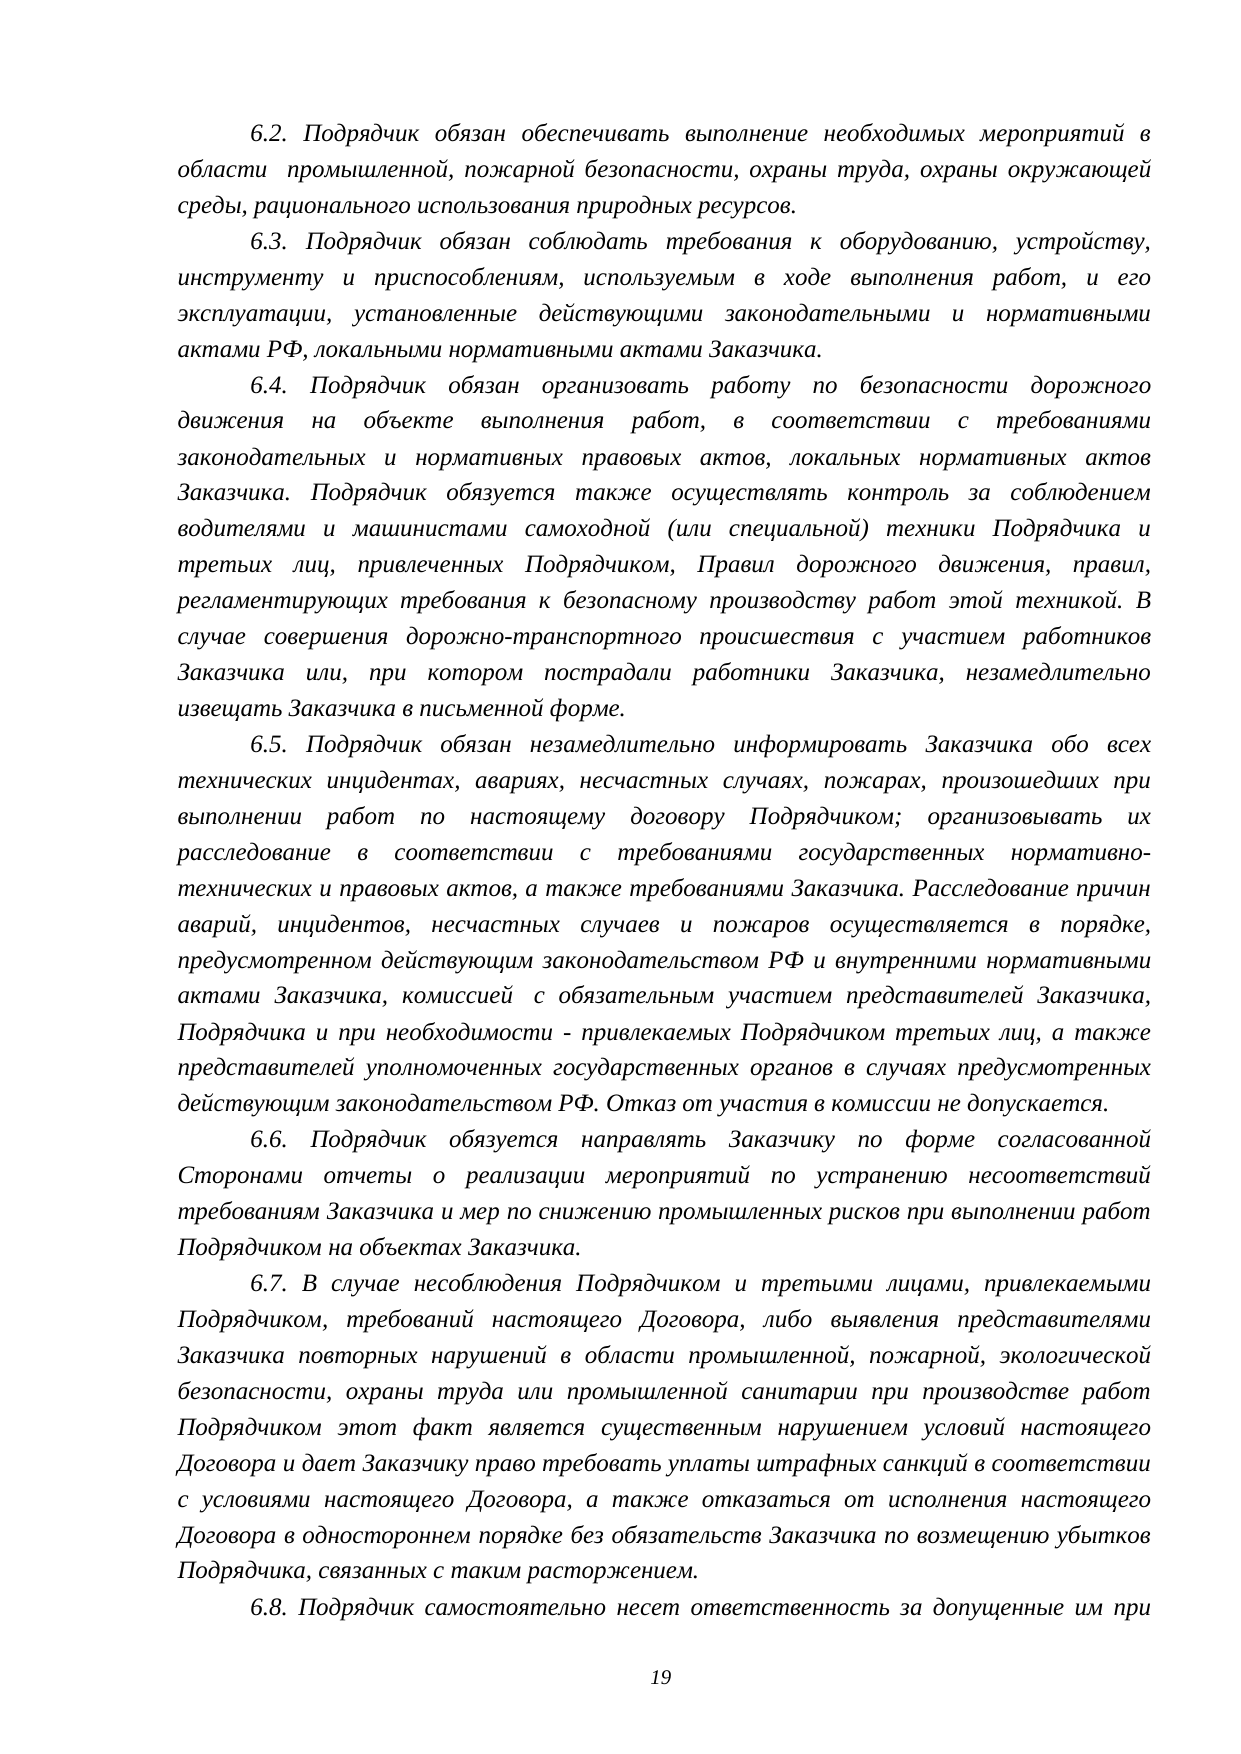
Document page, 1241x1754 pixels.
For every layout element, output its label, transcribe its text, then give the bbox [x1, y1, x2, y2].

text 6.2. Подрядчик обязан обеспечивать выполнение необходимых мероприятий в области промышленной, пожарной безопасности, охраны труда, охраны окружающей среды, рационального использования природных ресурсов. [177, 118, 1152, 219]
text 6.7. В случае несоблюдения Подрядчиком и третьими лицами, привлекаемыми Подрядчиком, требований настоящего Договора, либо выявления представителями Заказчика повторных нарушений в области промышленной, пожарной, экологической безопасности, охраны труда или промышленной санитарии при производстве работ Подрядчиком этот факт является существенным нарушением условий настоящего Договора и дает Заказчику право требовать уплаты штрафных санкций в соответствии с условиями настоящего Договора, а также отказаться от исполнения настоящего Договора в одностороннем порядке без обязательств Заказчика по возмещению убытков Подрядчика, связанных с таким расторжением. [177, 1268, 1152, 1584]
text 6.4. Подрядчик обязан организовать работу по безопасности дорожного движения на объекте выполнения работ, в соответствии с требованиями законодательных и нормативных правовых актов, локальных нормативных актов Заказчика. Подрядчик обязуется также осуществлять контроль за соблюдением водителями и машинистами самоходной (или специальной) техники Подрядчика и третьих лиц, привлеченных Подрядчиком, Правил дорожного движения, правил, регламентирующих требования к безопасному производству работ этой техникой. В случае совершения дорожно-транспортного происшествия с участием работников Заказчика или, при котором пострадали работники Заказчика, незамедлительно извещать Заказчика в письменной форме. [177, 370, 1152, 722]
text 6.5. Подрядчик обязан незамедлительно информировать Заказчика обо всех технических инцидентах, авариях, несчастных случаях, пожарах, произошедших при выполнении работ по настоящему договору Подрядчиком; организовывать их расследование в соответствии с требованиями государственных нормативно-технических и правовых актов, а также требованиями Заказчика. Расследование причин аварий, инцидентов, несчастных случаев и пожаров осуществляется в порядке, предусмотренном действующим законодательством РФ и внутренними нормативными актами Заказчика, комиссией с обязательным участием представителей Заказчика, Подрядчика и при необходимости - привлекаемых Подрядчиком третьих лиц, а также представителей уполномоченных государственных органов в случаях предусмотренных действующим законодательством РФ. Отказ от участия в комиссии не допускается. [177, 729, 1152, 1117]
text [177, 1592, 1152, 1620]
text 6.3. Подрядчик обязан соблюдать требования к оборудованию, устройству, инструменту и приспособлениям, используемым в ходе выполнения работ, и его эксплуатации, установленные действующими законодательными и нормативными актами РФ, локальными нормативными актами Заказчика. [177, 226, 1152, 362]
text 6.6. Подрядчик обязуется направлять Заказчику по форме согласованной Сторонами отчеты о реализации мероприятий по устранению несоответствий требованиям Заказчика и мер по снижению промышленных рисков при выполнении работ Подрядчиком на объектах Заказчика. [177, 1124, 1152, 1261]
